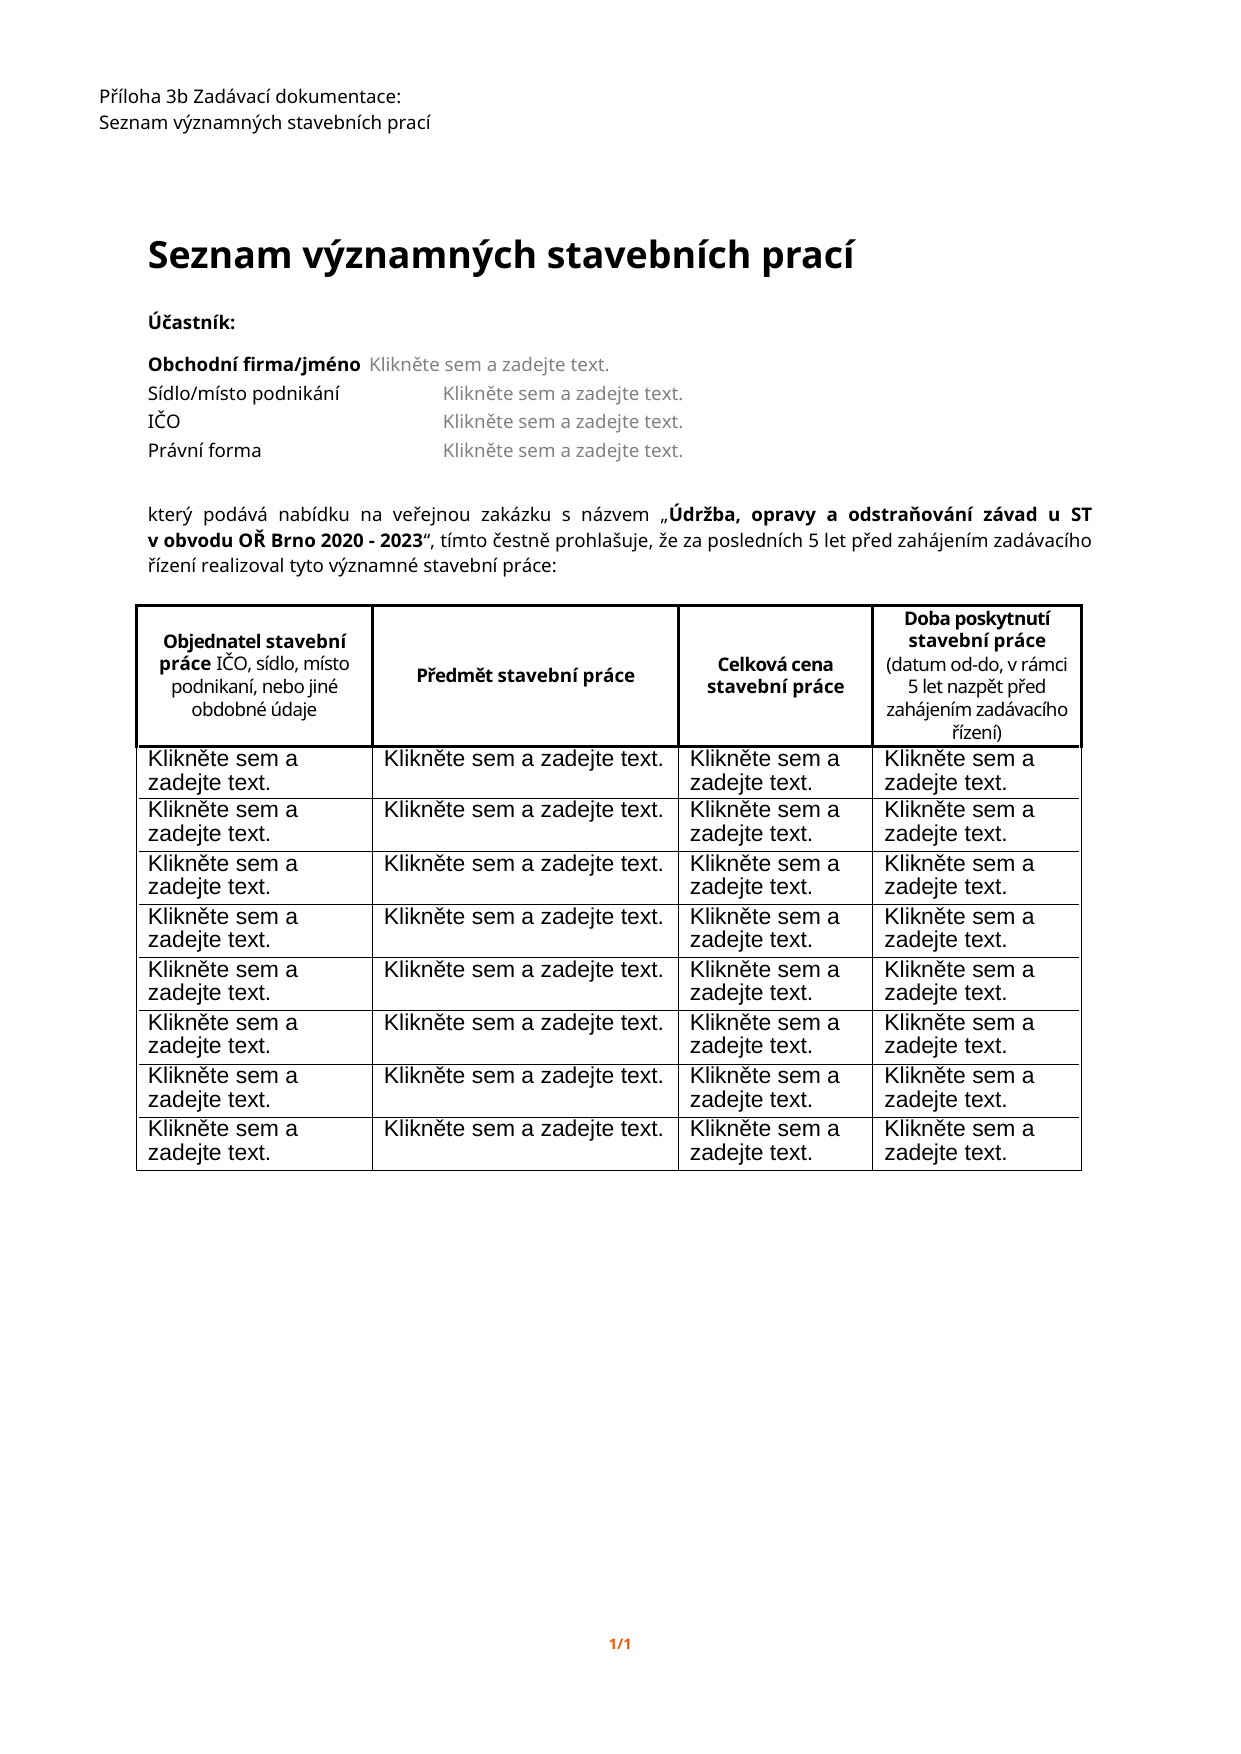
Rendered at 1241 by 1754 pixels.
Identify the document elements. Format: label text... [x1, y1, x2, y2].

text Sídlo/místo podnikání [148, 377, 1093, 406]
title Seznam významných stavebních prací [148, 228, 1093, 279]
text Právní forma [148, 435, 1093, 464]
text Účastník: [148, 304, 1093, 335]
table_header Předmět stavební práce [374, 607, 677, 745]
table_header Celková cena stavební práce [680, 607, 871, 745]
table_header Doba poskytnutí stavební práce (datum od-do, v rámci 5 let nazpět před zahájením zadávacího řízení) [874, 607, 1080, 745]
text který podává nabídku na veřejnou zakázku s názvem „Údržba, opravy a odstraňování závad u ST v obvodu OŘ Brno 2020 - 2023“, tímto čestně prohlašuje, že za posledních 5 let před zahájením zadávacího řízení realizoval tyto významné stavební práce: [148, 502, 1093, 578]
table_header Objednatel stavební práce IČO, sídlo, místo podnikaní, nebo jiné obdobné údaje [138, 607, 371, 745]
text Obchodní firma/jméno [148, 348, 1093, 377]
text IČO [148, 406, 1093, 435]
